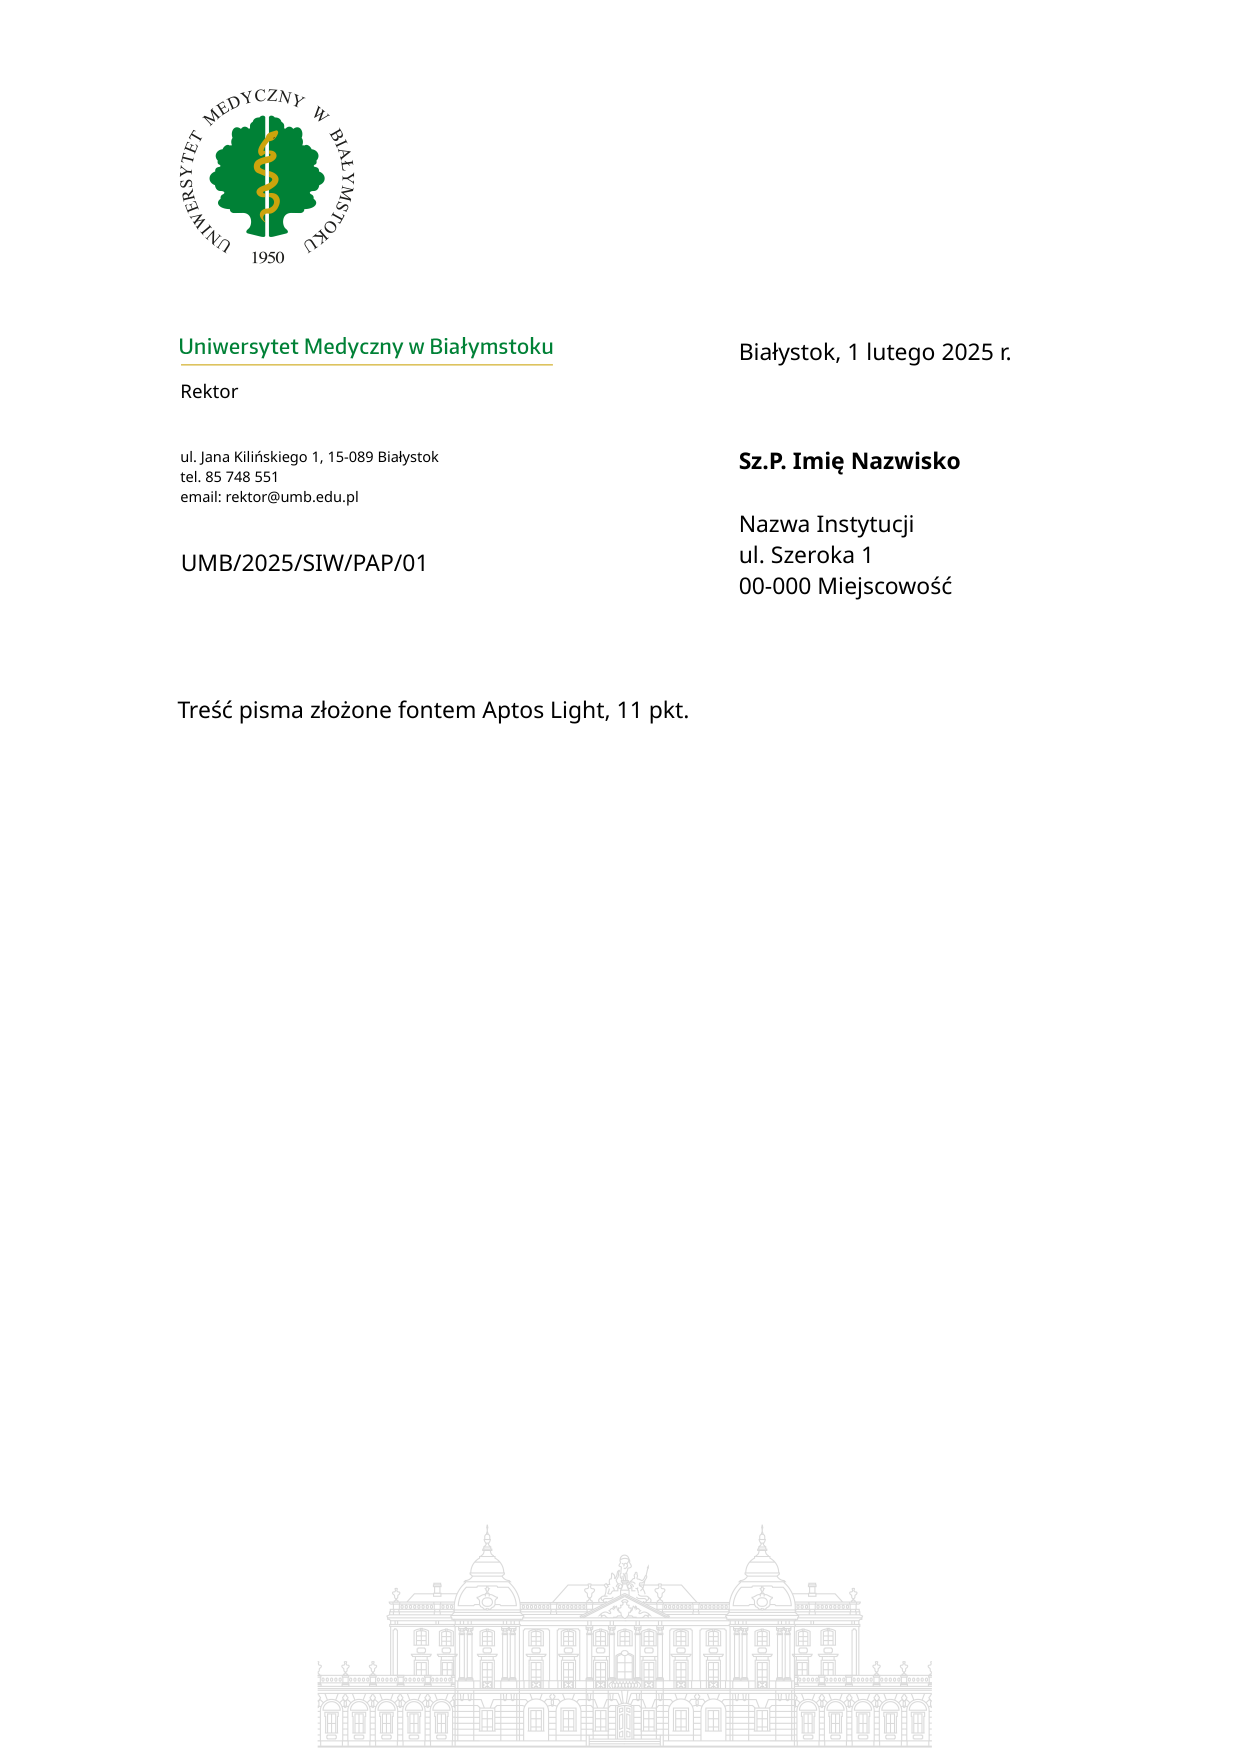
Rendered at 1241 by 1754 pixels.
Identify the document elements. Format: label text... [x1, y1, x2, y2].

picture [0, 0, 1240, 380]
picture [0, 1510, 1240, 1754]
text Treść pisma złożone fontem Aptos Light, 11 pkt. [177, 692, 1063, 725]
